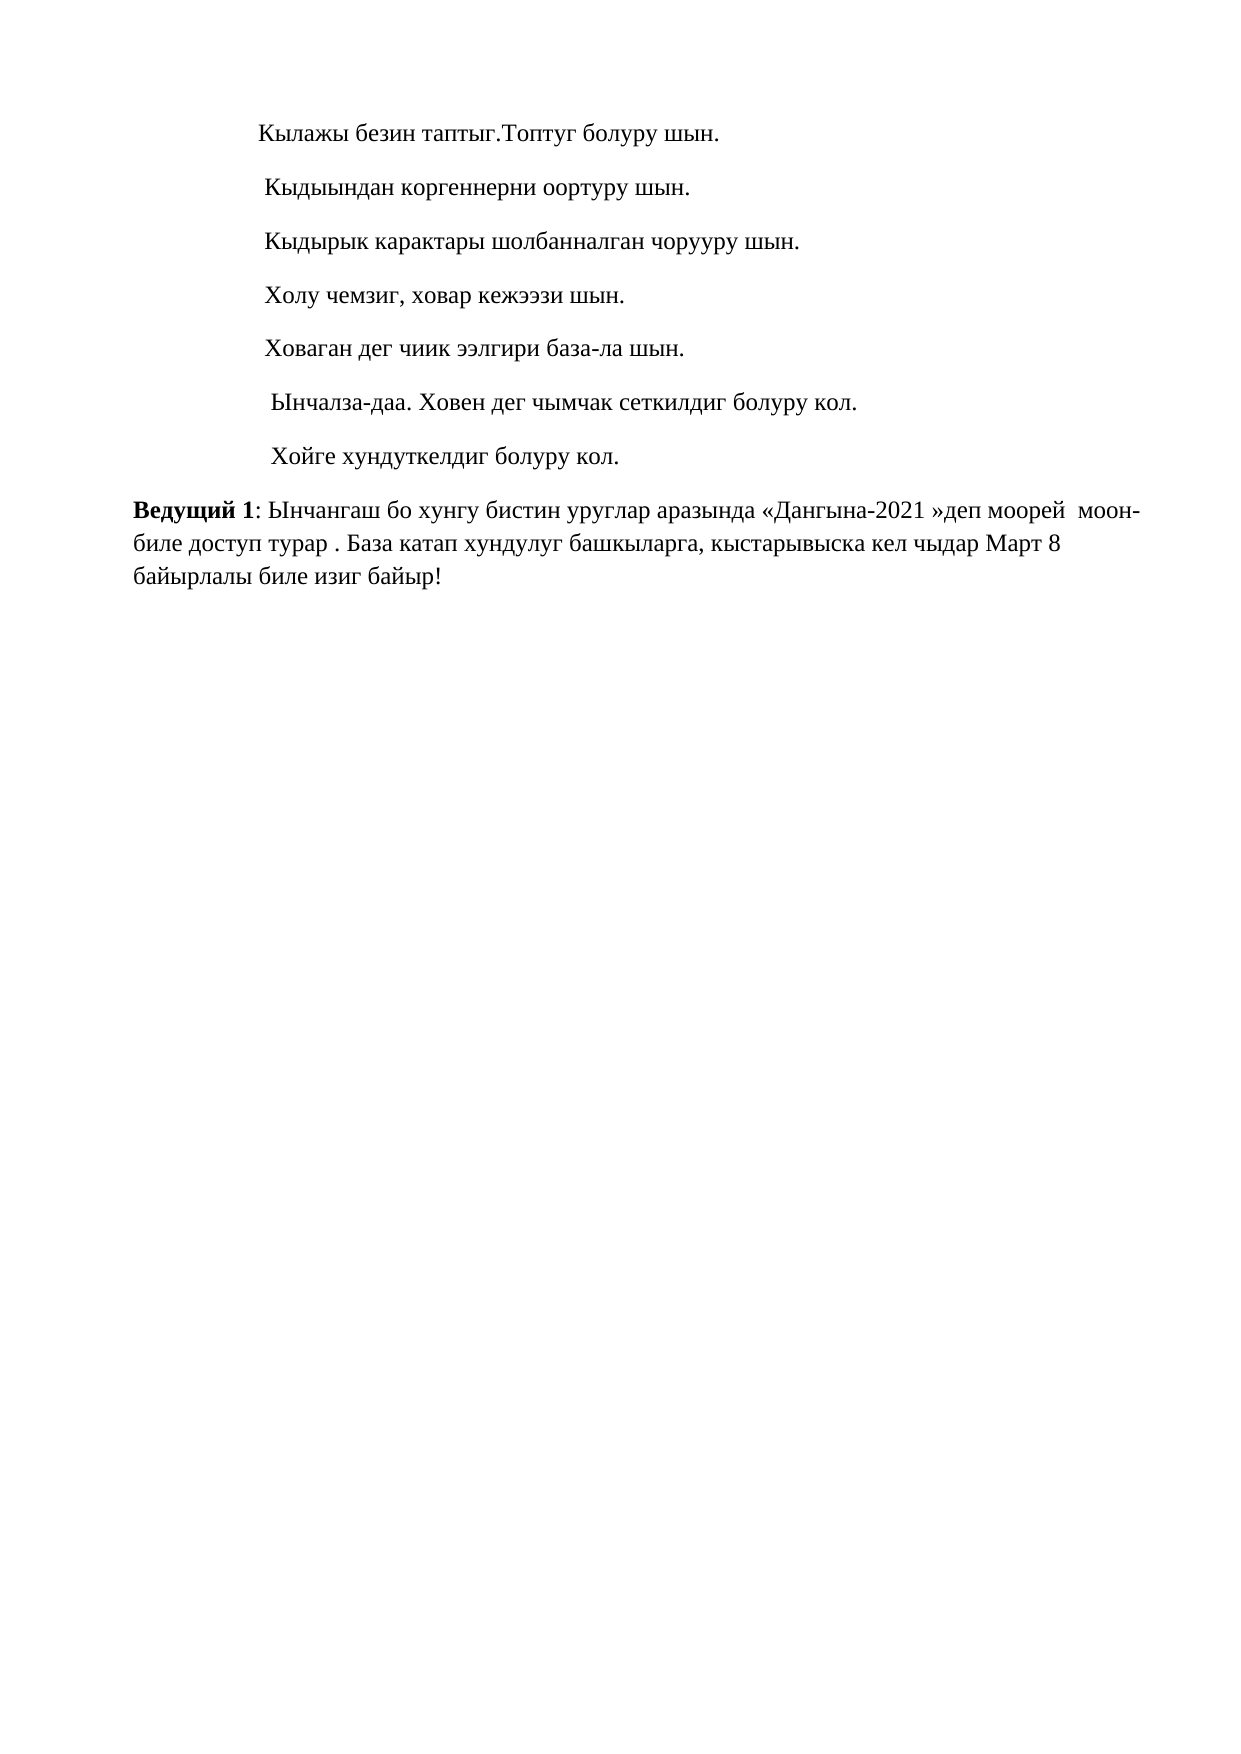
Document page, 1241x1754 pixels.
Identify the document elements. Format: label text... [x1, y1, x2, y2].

text Ховаган дег чиик ээлгири база-ла шын. [133, 333, 1152, 362]
text Ведущий 1: Ынчангаш бо хунгу бистин уруглар аразында «Дангына-2021 »деп моорей моон-биле доступ турар . База катап хундулуг башкыларга, кыстарывыска кел чыдар Март 8 байырлалы биле изиг байыр! [133, 495, 1152, 590]
text Ынчалза-даа. Ховен дег чымчак сеткилдиг болуру кол. [133, 387, 1152, 416]
text Кыдырык карактары шолбанналган чорууру шын. [133, 226, 1152, 254]
text Холу чемзиг, ховар кежээзи шын. [133, 280, 1152, 308]
text Хойге хундуткелдиг болуру кол. [133, 441, 1152, 470]
text Кыдыындан коргеннерни оортуру шын. [133, 172, 1152, 201]
text Кылажы безин таптыг.Топтуг болуру шын. [133, 118, 1152, 147]
